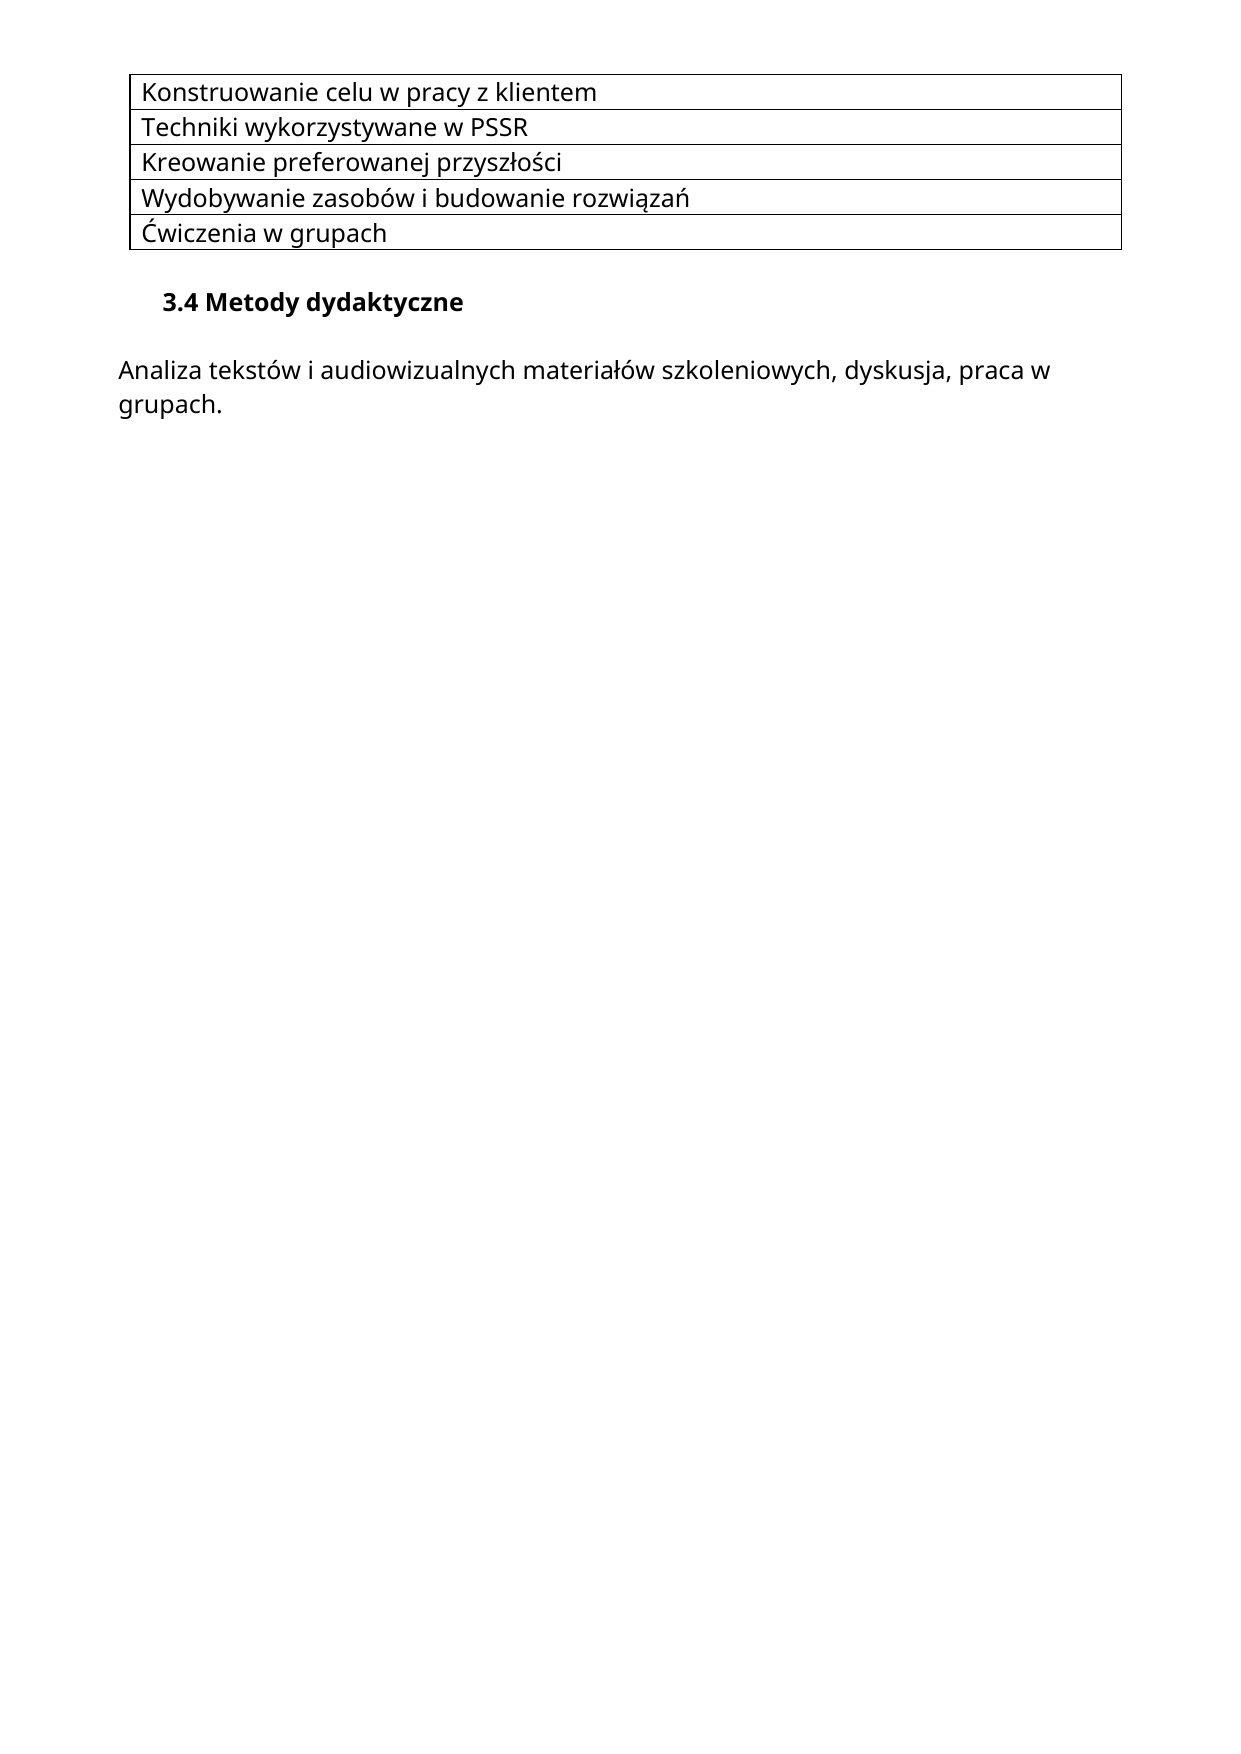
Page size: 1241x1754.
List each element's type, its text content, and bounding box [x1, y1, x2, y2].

table_cell Wydobywanie zasobów i budowanie rozwiązań [131, 180, 1121, 214]
text Analiza tekstów i audiowizualnych materiałów szkoleniowych, dyskusja, praca w grupach. [118, 353, 1122, 421]
table_cell Konstruowanie celu w pracy z klientem [131, 75, 1121, 109]
table_cell Kreowanie preferowanej przyszłości [131, 145, 1121, 179]
text 3.4 Metody dydaktyczne [118, 284, 1122, 318]
table_cell Ćwiczenia w grupach [131, 215, 1121, 249]
table_cell Techniki wykorzystywane w PSSR [131, 110, 1121, 144]
